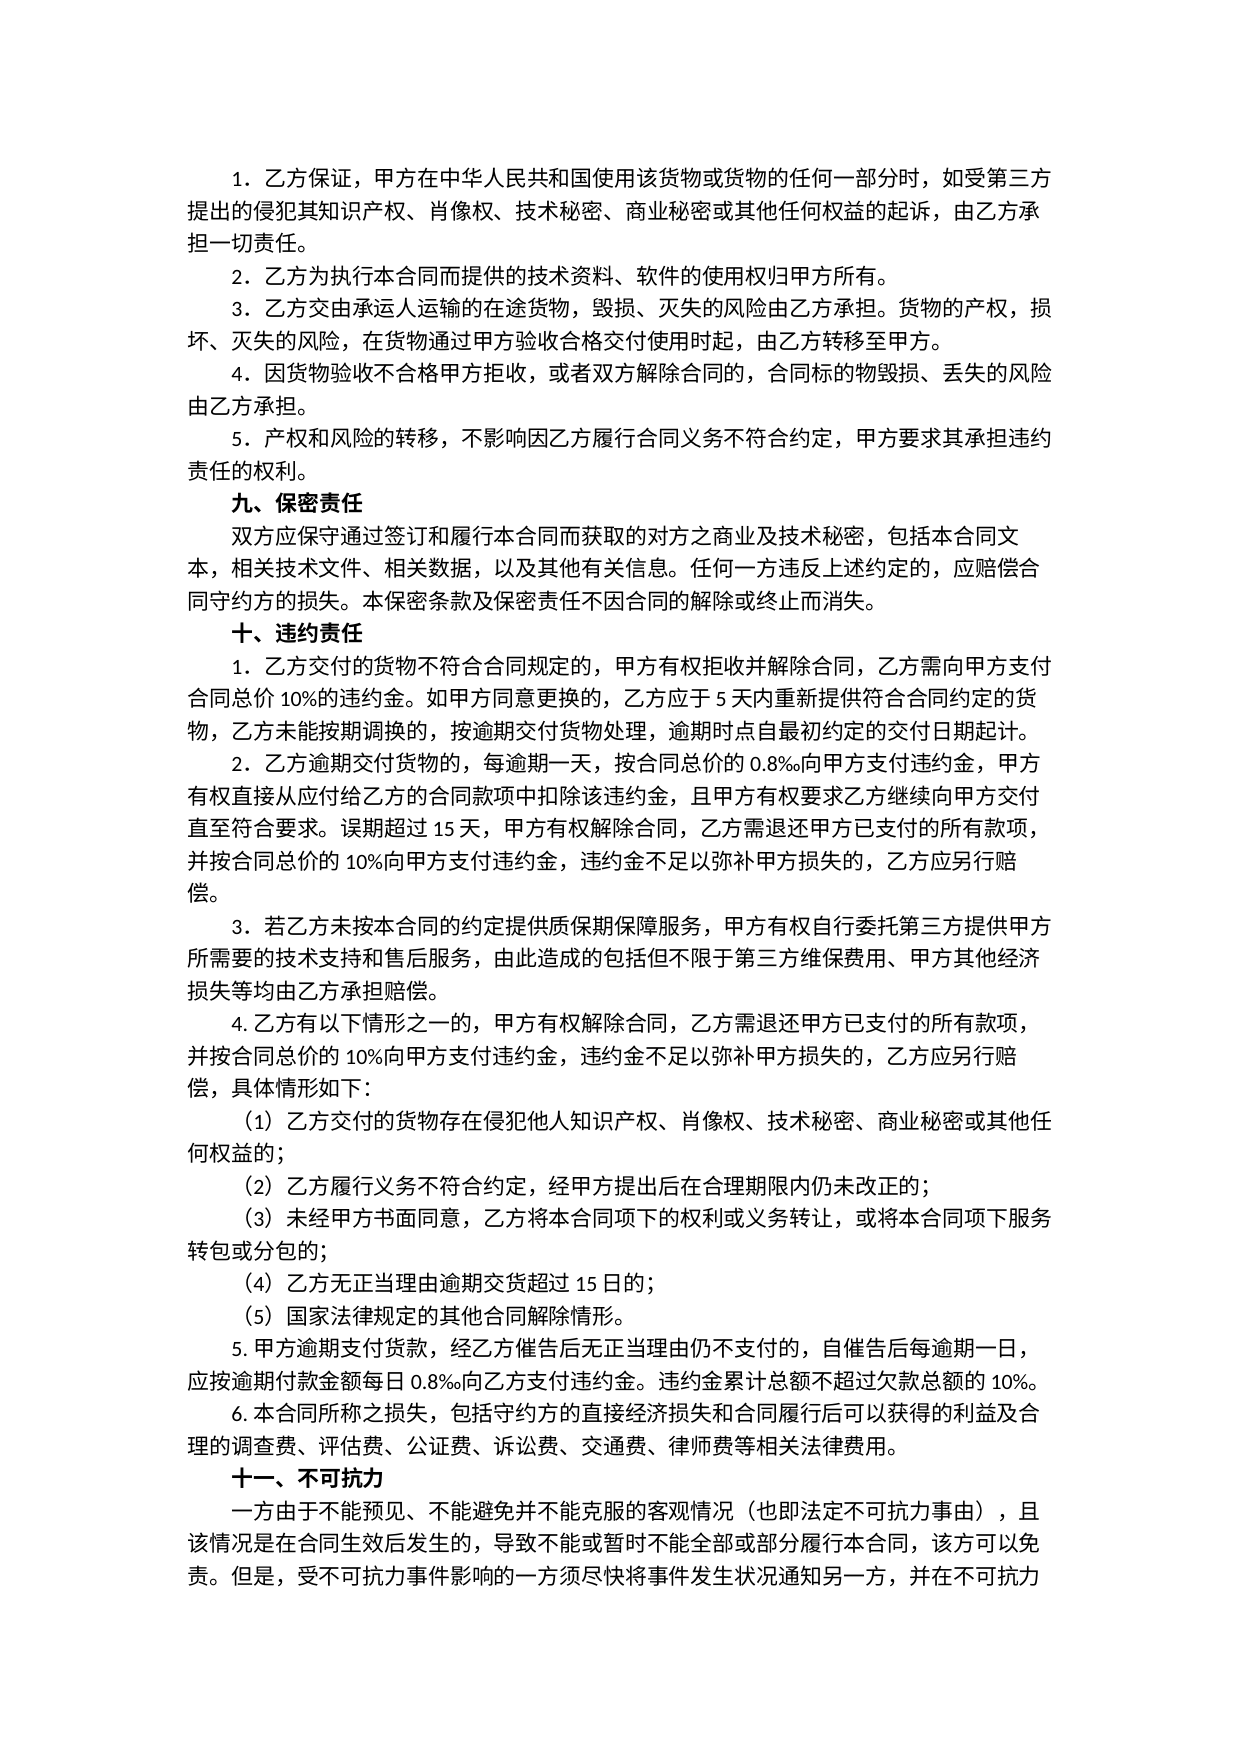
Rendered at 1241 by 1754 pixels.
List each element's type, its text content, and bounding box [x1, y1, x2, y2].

text 5. 甲方逾期支付货款，经乙方催告后无正当理由仍不支付的，自催告后每逾期一日，应按逾期付款金额每日0.8‰向乙方支付违约金。违约金累计总额不超过欠款总额的10%。 [187, 1332, 1053, 1397]
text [187, 1494, 1053, 1592]
text 1．乙方保证，甲方在中华人民共和国使用该货物或货物的任何一部分时，如受第三方提出的侵犯其知识产权、肖像权、技术秘密、商业秘密或其他任何权益的起诉，由乙方承担一切责任。 [187, 162, 1053, 259]
text 双方应保守通过签订和履行本合同而获取的对方之商业及技术秘密，包括本合同文本，相关技术文件、相关数据，以及其他有关信息。任何一方违反上述约定的，应赔偿合同守约方的损失。本保密条款及保密责任不因合同的解除或终止而消失。 [187, 519, 1053, 617]
text 十、违约责任 [187, 617, 1053, 649]
text 5．产权和风险的转移，不影响因乙方履行合同义务不符合约定，甲方要求其承担违约责任的权利。 [187, 422, 1053, 487]
text 6. 本合同所称之损失，包括守约方的直接经济损失和合同履行后可以获得的利益及合理的调查费、评估费、公证费、诉讼费、交通费、律师费等相关法律费用。 [187, 1397, 1053, 1462]
text 2．乙方为执行本合同而提供的技术资料、软件的使用权归甲方所有。 [187, 259, 1053, 292]
text 4. 乙方有以下情形之一的，甲方有权解除合同，乙方需退还甲方已支付的所有款项，并按合同总价的10%向甲方支付违约金，违约金不足以弥补甲方损失的，乙方应另行赔偿，具体情形如下： [187, 1007, 1053, 1104]
text （2）乙方履行义务不符合约定，经甲方提出后在合理期限内仍未改正的； [187, 1169, 1053, 1202]
text （1）乙方交付的货物存在侵犯他人知识产权、肖像权、技术秘密、商业秘密或其他任何权益的； [187, 1104, 1053, 1169]
text 3．乙方交由承运人运输的在途货物，毁损、灭失的风险由乙方承担。货物的产权，损坏、灭失的风险，在货物通过甲方验收合格交付使用时起，由乙方转移至甲方。 [187, 292, 1053, 357]
text 3．若乙方未按本合同的约定提供质保期保障服务，甲方有权自行委托第三方提供甲方所需要的技术支持和售后服务，由此造成的包括但不限于第三方维保费用、甲方其他经济损失等均由乙方承担赔偿。 [187, 909, 1053, 1007]
text 2．乙方逾期交付货物的，每逾期一天，按合同总价的0.8‰向甲方支付违约金，甲方有权直接从应付给乙方的合同款项中扣除该违约金，且甲方有权要求乙方继续向甲方交付直至符合要求。误期超过15天，甲方有权解除合同，乙方需退还甲方已支付的所有款项，并按合同总价的10%向甲方支付违约金，违约金不足以弥补甲方损失的，乙方应另行赔偿。 [187, 747, 1053, 909]
text 十一、不可抗力 [187, 1462, 1053, 1494]
text 4．因货物验收不合格甲方拒收，或者双方解除合同的，合同标的物毁损、丢失的风险由乙方承担。 [187, 357, 1053, 422]
text 九、保密责任 [187, 487, 1053, 519]
text （5）国家法律规定的其他合同解除情形。 [187, 1299, 1053, 1332]
text （4）乙方无正当理由逾期交货超过15日的； [187, 1267, 1053, 1299]
text 1．乙方交付的货物不符合合同规定的，甲方有权拒收并解除合同，乙方需向甲方支付合同总价10%的违约金。如甲方同意更换的，乙方应于5天内重新提供符合合同约定的货物，乙方未能按期调换的，按逾期交付货物处理，逾期时点自最初约定的交付日期起计。 [187, 649, 1053, 747]
text （3）未经甲方书面同意，乙方将本合同项下的权利或义务转让，或将本合同项下服务转包或分包的； [187, 1202, 1053, 1267]
